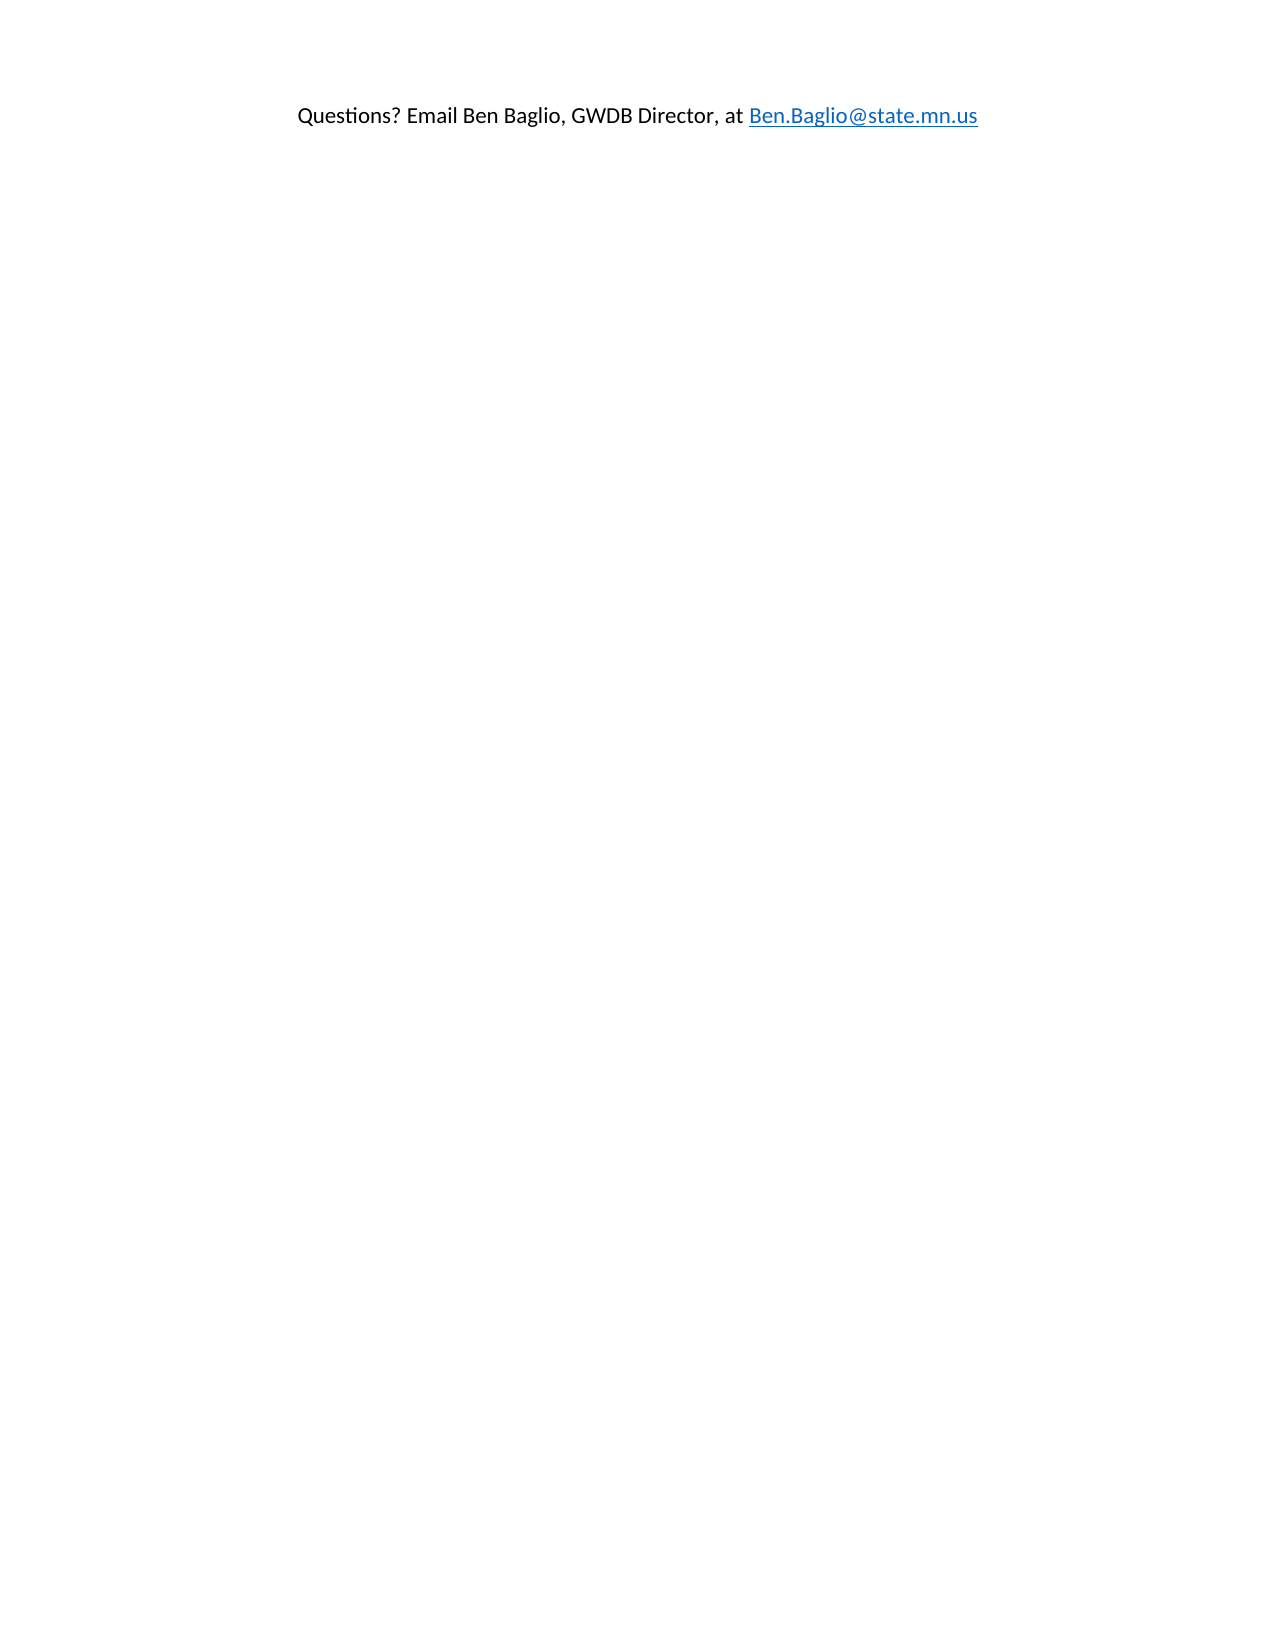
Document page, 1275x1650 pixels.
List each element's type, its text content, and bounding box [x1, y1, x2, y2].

text Questions? Email Ben Baglio, GWDB Director, at Ben.Baglio@state.mn.us [75, 101, 1200, 129]
